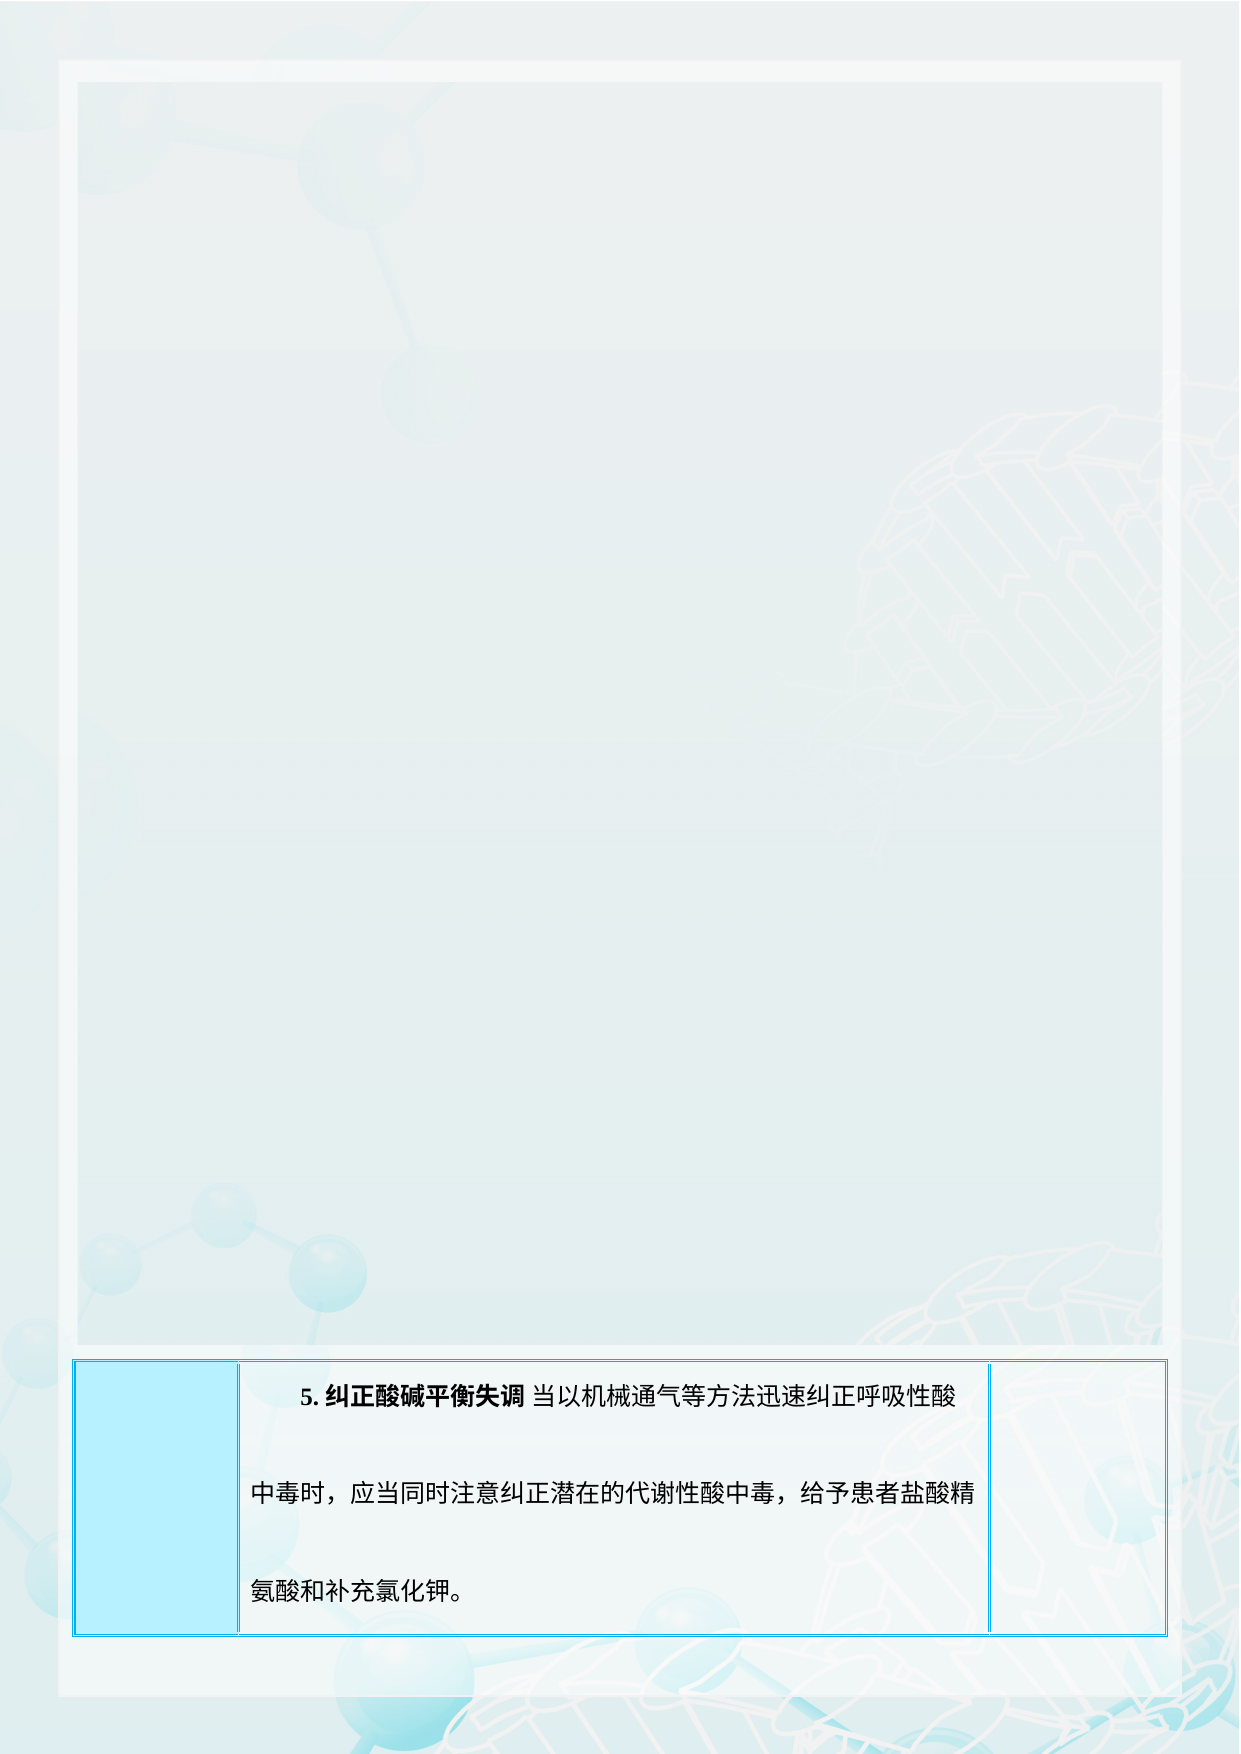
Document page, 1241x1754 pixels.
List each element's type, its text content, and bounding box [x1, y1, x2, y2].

picture [0, 1, 1240, 1754]
table_cell 通过教师讲解，了解十三种常见症状的基本理论知识。 [990, 1362, 1165, 1634]
table_cell 知识讲解 （40min） [76, 1360, 239, 1634]
